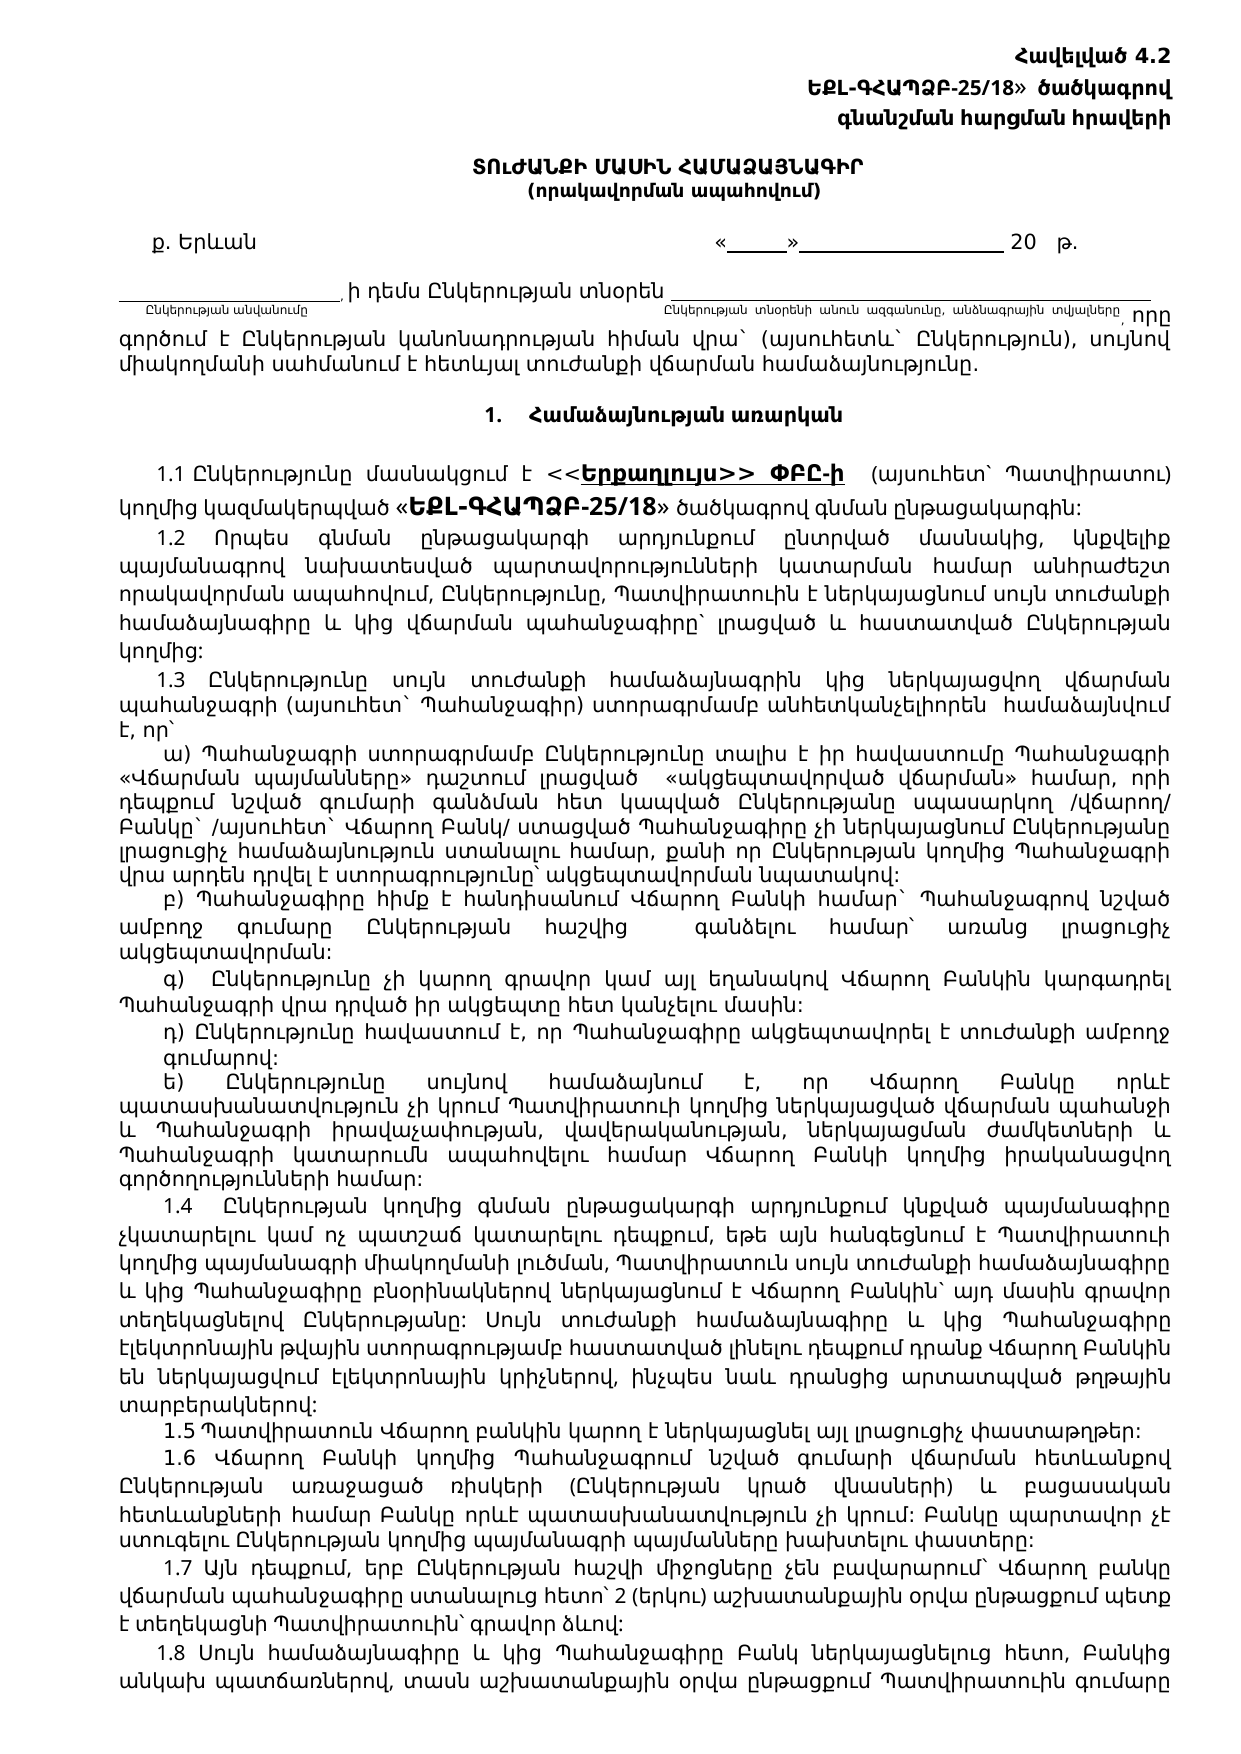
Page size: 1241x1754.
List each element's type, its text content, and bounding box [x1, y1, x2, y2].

text 1.2 Որպես գնման ընթացակարգի արդյունքում ընտրված մասնակից, կնքվելիք պայմանագրով նախատեսված պարտավորությունների կատարման համար անհրաժեշտ որակավորման ապահովում, Ընկերությունը, Պատվիրատուին է ներկայացնում սույն տուժանքի համաձայնագիրը և կից վճարման պահանջագիրը` լրացված և հաստատված Ընկերության կողմից: [118, 523, 1171, 665]
text (որակավորման ապահովում) [118, 180, 1171, 202]
text 1.3 Ընկերությունը սույն տուժանքի համաձայնագրին կից ներկայացվող վճարման պահանջագրի (այսուհետ` Պահանջագիր) ստորագրմամբ անհետկանչելիորեն համաձայնվում է, որ՝ [118, 665, 1171, 742]
text ք. Երևան « » 20 թ. [118, 230, 1171, 254]
text ՏՈւԺԱՆՔԻ ՄԱՍԻՆ ՀԱՄԱՁԱՅՆԱԳԻՐ [118, 155, 1171, 180]
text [118, 1638, 1171, 1695]
text Հավելված 4.2 [118, 44, 1171, 69]
text դ) Ընկերությունը հավաստում է, որ Պահանջագիրը ակցեպտավորել է տուժանքի ամբողջ գումարով: [163, 1017, 1171, 1070]
text գնանշման հարցման հրավերի [118, 103, 1171, 131]
text ե) Ընկերությունը սույնով համաձայնում է, որ Վճարող Բանկը որևէ պատասխանատվություն չի կրում Պատվիրատուի կողմից ներկայացված վճարման պահանջի և Պահանջագրի իրավաչափության, վավերականության, ներկայացման ժամկետների և Պահանջագրի կատարումն ապահովելու համար Վճարող Բանկի կողմից իրականացվող գործողությունների համար: [118, 1070, 1171, 1191]
text բ) Պահանջագիրը հիմք է հանդիսանում Վճարող Բանկի համար` Պահանջագրով նշված ամբողջ գումարը Ընկերության հաշվից գանձելու համար՝ առանց լրացուցիչ ակցեպտավորման: [118, 887, 1171, 964]
text 1.7 Այն դեպքում, երբ Ընկերության հաշվի միջոցները չեն բավարարում՝ Վճարող բանկը վճարման պահանջագիրը ստանալուց հետո՝ 2 (երկու) աշխատանքային օրվա ընթացքում պետք է տեղեկացնի Պատվիրատուին՝ գրավոր ձևով: [118, 1553, 1171, 1638]
text Ընկերության անվանումը Ընկերության տնօրենի անուն ազգանունը, անձնագրային տվյալները, որը գործում է Ընկերության կանոնադրության հիման վրա` (այսուհետև` Ընկերություն), սույնով միակողմանի սահմանում է հետևյալ տուժանքի վճարման համաձայնությունը. [118, 303, 1171, 376]
text ա) Պահանջագրի ստորագրմամբ Ընկերությունը տալիս է իր հավաստումը Պահանջագրի «Վճարման պայմանները» դաշտում լրացված «ակցեպտավորված վճարման» համար, որի դեպքում նշված գումարի գանձման հետ կապված Ընկերությանը սպասարկող /վճարող/ Բանկը` /այսուհետ` Վճարող Բանկ/ ստացված Պահանջագիրը չի ներկայացնում Ընկերությանը լրացուցիչ համաձայնություն ստանալու համար, քանի որ Ընկերության կողմից Պահանջագրի վրա արդեն դրվել է ստորագրությունը՝ ակցեպտավորման նպատակով: [118, 742, 1171, 887]
list Համաձայնության առարկան [156, 400, 1171, 429]
text 1.6 Վճարող Բանկի կողմից Պահանջագրում նշված գումարի վճարման հետևանքով Ընկերության առաջացած ռիսկերի (Ընկերության կրած վնասների) և բացասական հետևանքների համար Բանկը որևէ պատասխանատվություն չի կրում: Բանկը պարտավոր չէ ստուգելու Ընկերության կողմից պայմանագրի պայմանները խախտելու փաստերը: [118, 1443, 1171, 1553]
list Պատվիրատուն Վճարող բանկին կարող է ներկայացնել այլ լրացուցիչ փաստաթղթեր: [163, 1419, 1171, 1443]
text 1.4 Ընկերության կողմից գնման ընթացակարգի արդյունքում կնքված պայմանագիրը չկատարելու կամ ոչ պատշաճ կատարելու դեպքում, եթե այն հանգեցնում է Պատվիրատուի կողմից պայմանագրի միակողմանի լուծման, Պատվիրատուն սույն տուժանքի համաձայնագիրը և կից Պահանջագիրը բնօրինակներով ներկայացնում է Վճարող Բանկին` այդ մասին գրավոր տեղեկացնելով Ընկերությանը: Սույն տուժանքի համաձայնագիրը և կից Պահանջագիրը էլեկտրոնային թվային ստորագրությամբ հաստատված լինելու դեպքում դրանք Վճարող Բանկին են ներկայացվում էլեկտրոնային կրիչներով, ինչպես նաև դրանցից արտատպված թղթային տարբերակներով: [118, 1191, 1171, 1419]
list Ընկերությունը մասնակցում է <<Երքաղլույս>> ՓԲԸ-ի (այսուհետ` Պատվիրատու) կողմից կազմակերպված «ԵՔԼ-ԳՀԱՊՁԲ-25/18» ծածկագրով գնման ընթացակարգին: [118, 457, 1171, 523]
text ԵՔԼ-ԳՀԱՊՁԲ-25/18» ծածկագրով [118, 69, 1171, 103]
text գ) Ընկերությունը չի կարող գրավոր կամ այլ եղանակով Վճարող Բանկին կարգադրել Պահանջագրի վրա դրված իր ակցեպտը հետ կանչելու մասին: [118, 964, 1171, 1017]
text , ի դեմս Ընկերության տնօրեն [118, 279, 1171, 303]
